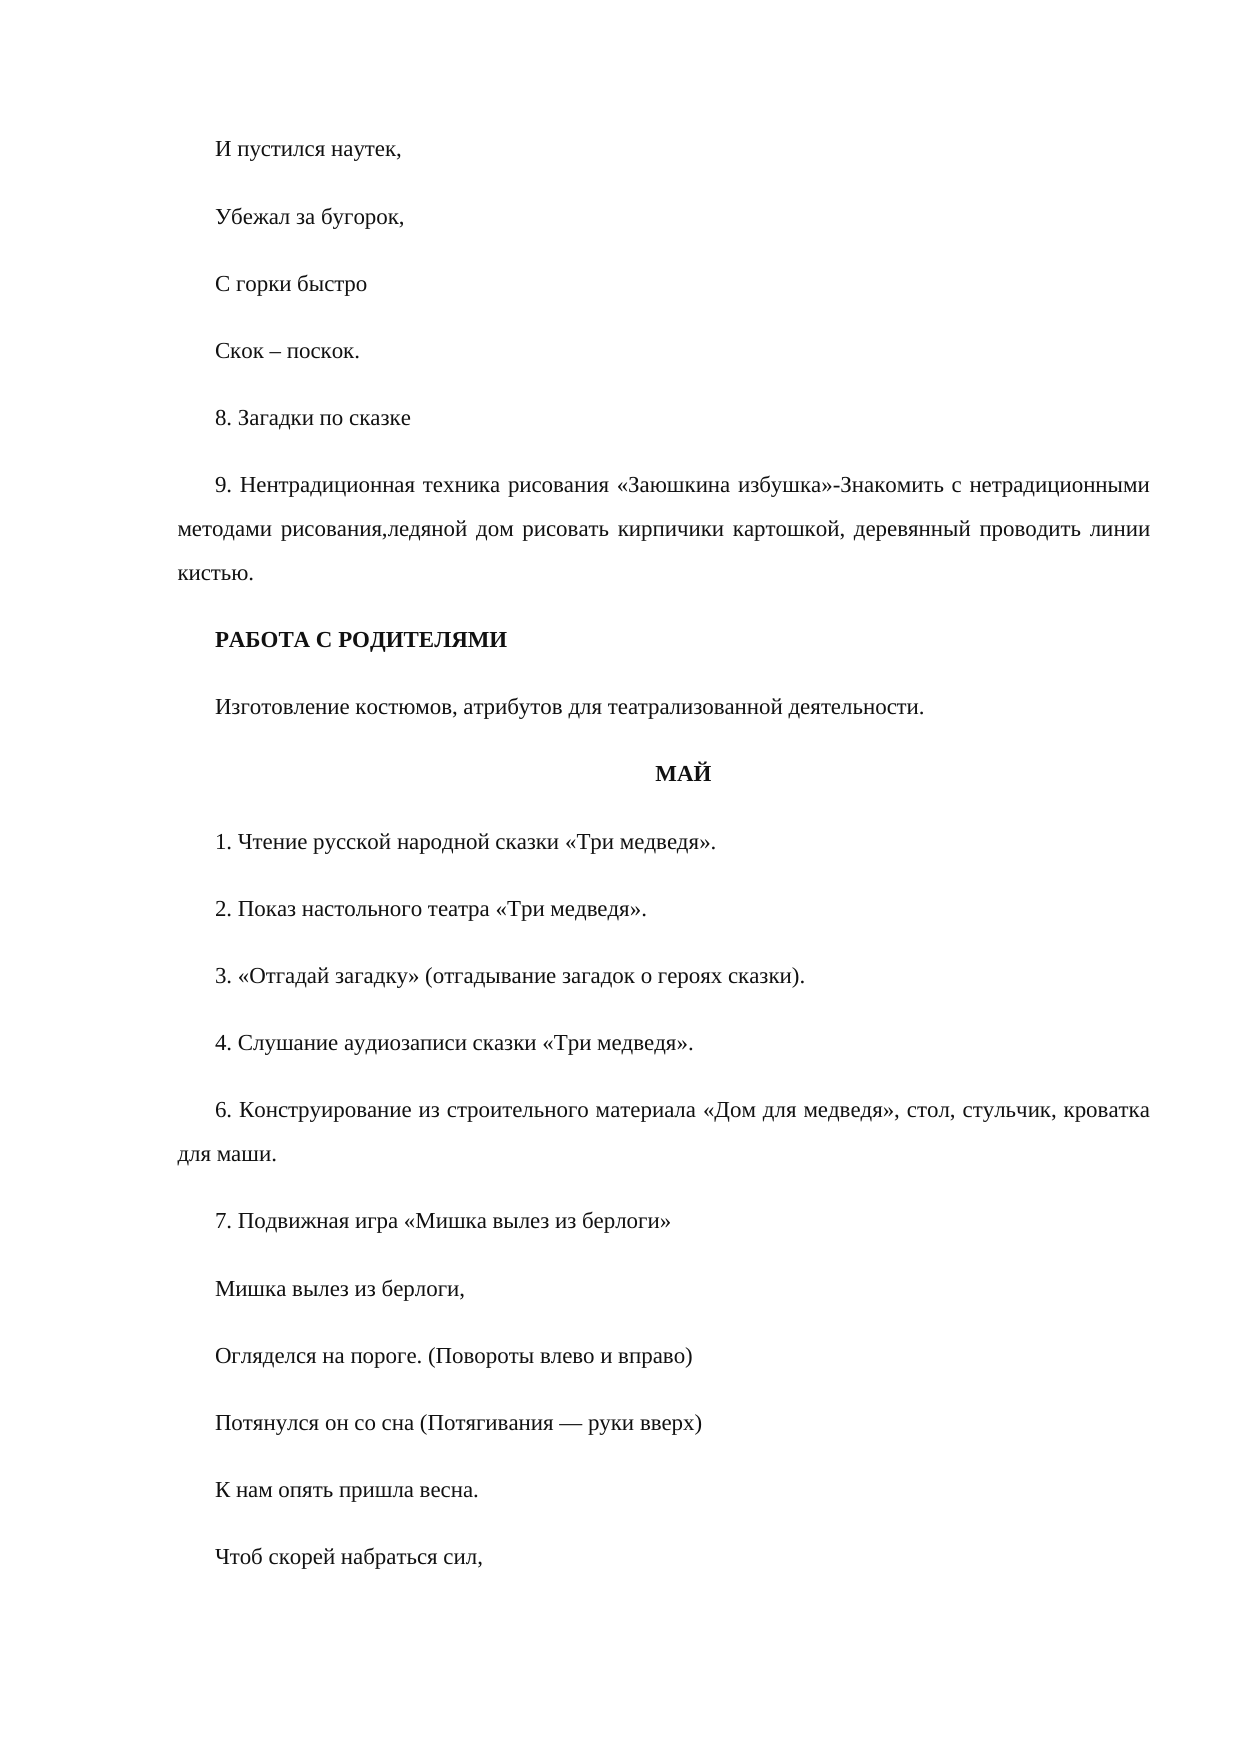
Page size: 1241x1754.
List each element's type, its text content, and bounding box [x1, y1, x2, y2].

text МАЙ [177, 743, 1152, 787]
text Изготовление костюмов, атрибутов для театрализованной деятельности. [177, 676, 1152, 720]
text 1. Чтение русской народной сказки «Три медведя». [177, 810, 1152, 854]
text 6. Конструирование из строительного материала «Дом для медведя», стол, стульчик, кроватка для маши. [177, 1079, 1152, 1167]
text 3. «Отгадай загадку» (отгадывание загадок о героях сказки). [177, 945, 1152, 988]
text Убежал за бугорок, [177, 185, 1152, 229]
text Огляделся на пороге. (Повороты влево и вправо) [177, 1324, 1152, 1368]
text РАБОТА С РОДИТЕЛЯМИ [177, 609, 1152, 652]
text С горки быстро [177, 252, 1152, 296]
text 4. Слушание аудиозаписи сказки «Три медведя». [177, 1012, 1152, 1056]
text 2. Показ настольного театра «Три медведя». [177, 877, 1152, 921]
text К нам опять пришла весна. [177, 1459, 1152, 1502]
text 9. Нентрадиционная техника рисования «Заюшкина избушка»-Знакомить с нетрадиционными методами рисования,ледяной дом рисовать кирпичики картошкой, деревянный проводить линии кистью. [177, 454, 1152, 585]
text 7. Подвижная игра «Мишка вылез из берлоги» [177, 1190, 1152, 1234]
text И пустился наутек, [177, 118, 1152, 162]
text Потянулся он со сна (Потягивания — руки вверх) [177, 1392, 1152, 1435]
text 8. Загадки по сказке [177, 387, 1152, 431]
text Чтоб скорей набраться сил, [177, 1526, 1152, 1570]
text Мишка вылез из берлоги, [177, 1257, 1152, 1301]
text Скок – поскок. [177, 320, 1152, 363]
